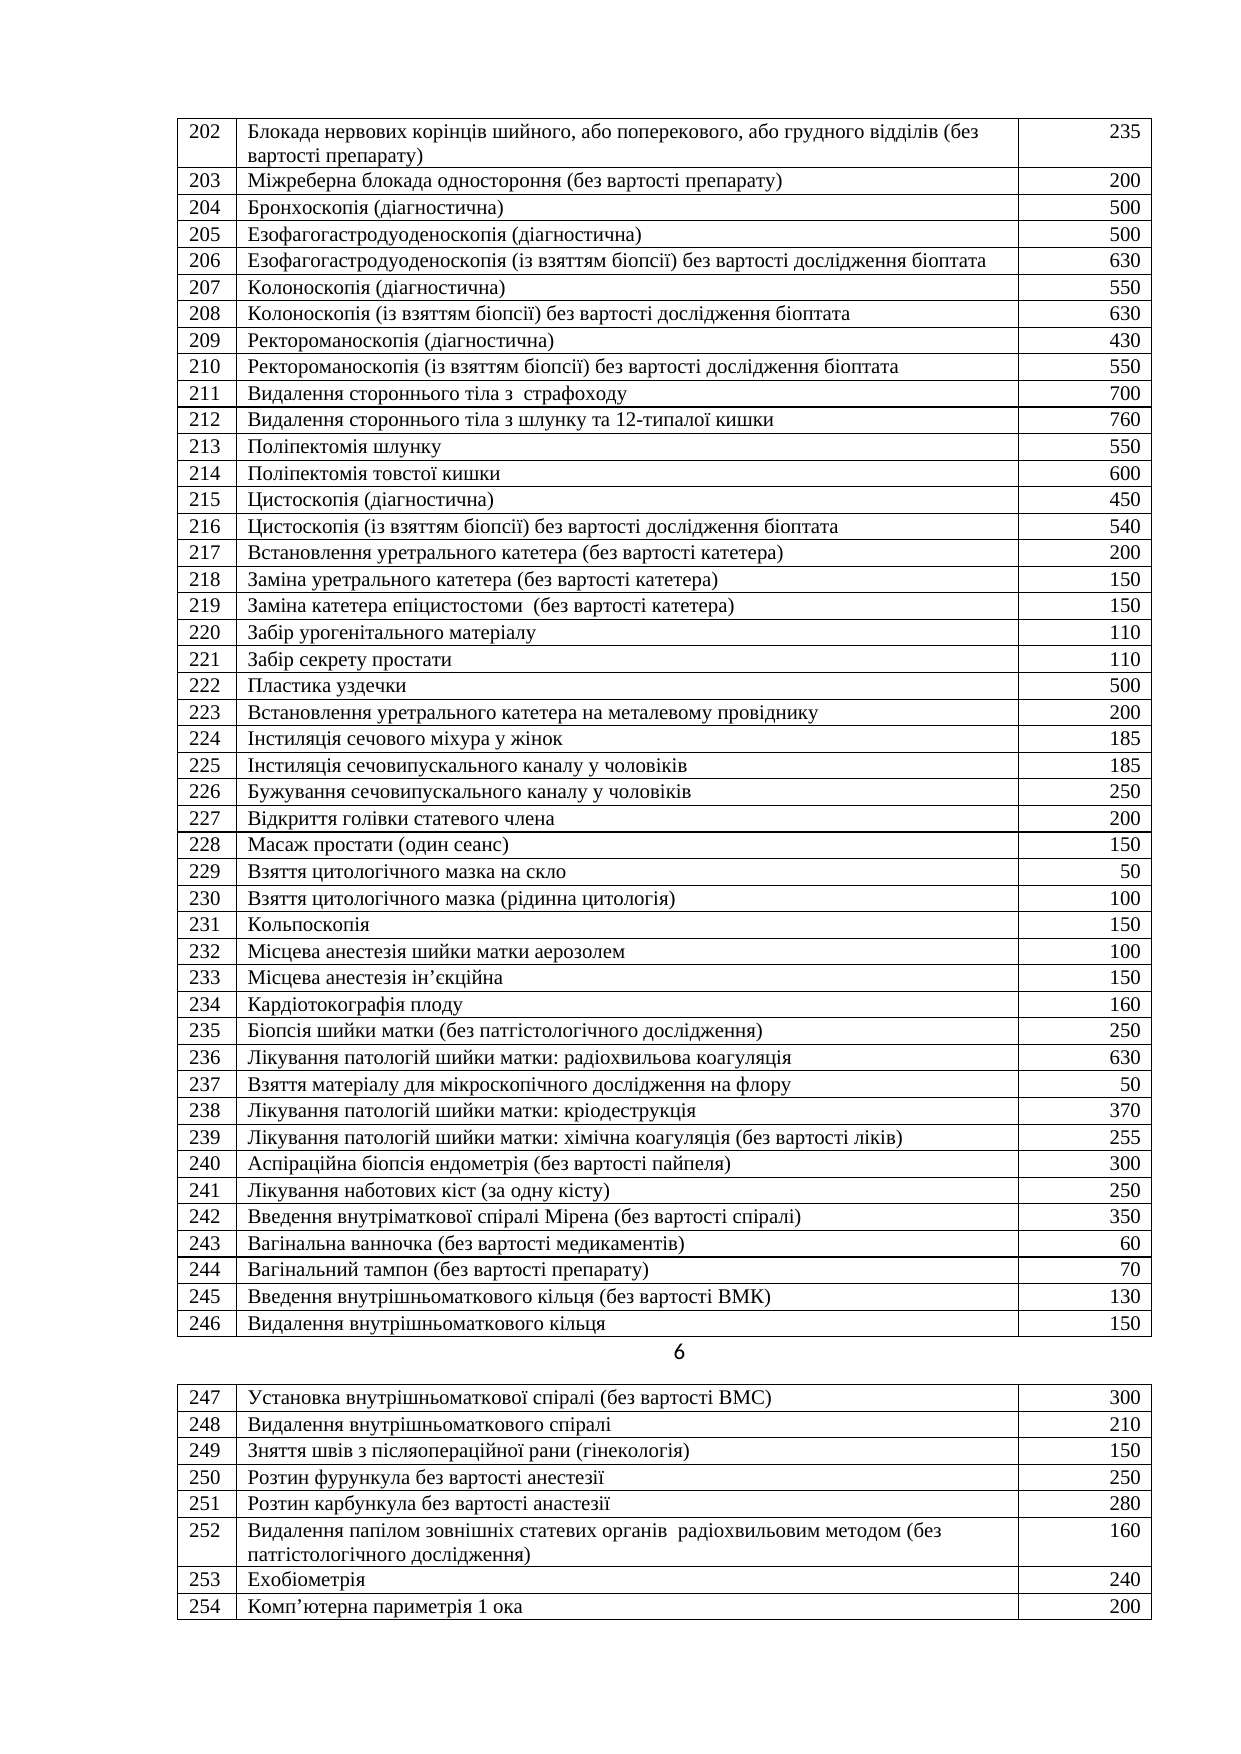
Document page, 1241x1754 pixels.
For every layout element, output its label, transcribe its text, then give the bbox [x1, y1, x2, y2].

table_cell 248 [178, 1412, 236, 1437]
table_cell 217 [178, 540, 236, 566]
table_cell 214 [178, 461, 236, 486]
table_cell 100 [1019, 886, 1151, 911]
table_cell 150 [1019, 1311, 1151, 1336]
table_cell Розтин фурункула без вартості анестезії [237, 1465, 1018, 1490]
table_header 247 [178, 1385, 236, 1411]
table_cell 249 [178, 1438, 236, 1464]
table_cell 240 [178, 1151, 236, 1177]
table_cell Біопсія шийки матки (без патгістологічного дослідження) [237, 1018, 1018, 1044]
table_cell Бужування сечовипускального каналу у чоловіків [237, 779, 1018, 805]
table_cell Місцева анестезія ін’єкційна [237, 965, 1018, 991]
table_cell 227 [178, 806, 236, 831]
table_cell 218 [178, 567, 236, 592]
table_cell 232 [178, 939, 236, 964]
table_cell Бронхоскопія (діагностична) [237, 195, 1018, 220]
table_cell Видалення стороннього тіла з шлунку та 12-типалої кишки [237, 408, 1018, 433]
table_cell 225 [178, 753, 236, 778]
table_cell 630 [1019, 301, 1151, 327]
table_cell Видалення стороннього тіла з страфоходу [237, 381, 1018, 406]
table_cell Поліпектомія товстої кишки [237, 461, 1018, 486]
table_cell 212 [178, 408, 236, 433]
table_cell 252 [178, 1518, 236, 1566]
table_cell 245 [178, 1284, 236, 1309]
table_cell 350 [1019, 1204, 1151, 1230]
table_cell 500 [1019, 673, 1151, 698]
table_cell 150 [1019, 833, 1151, 858]
table_cell 280 [1019, 1491, 1151, 1517]
table_cell 235 [1019, 119, 1151, 167]
table_cell Лікування наботових кіст (за одну кісту) [237, 1178, 1018, 1203]
table_cell 760 [1019, 408, 1151, 433]
table_cell Лікування патологій шийки матки: хімічна коагуляція (без вартості ліків) [237, 1125, 1018, 1150]
table_cell 200 [1019, 168, 1151, 194]
table_cell Ректороманоскопія (діагностична) [237, 328, 1018, 353]
table_cell 540 [1019, 514, 1151, 539]
table_cell 100 [1019, 939, 1151, 964]
table_cell Кардіотокографія плоду [237, 992, 1018, 1017]
table_cell 215 [178, 487, 236, 513]
table_cell 50 [1019, 859, 1151, 884]
table_cell Інстиляція сечовипускального каналу у чоловіків [237, 753, 1018, 778]
table_cell 255 [1019, 1125, 1151, 1150]
table_cell Комп’ютерна париметрія 1 ока [237, 1594, 1018, 1619]
table_cell Взяття цитологічного мазка на скло [237, 859, 1018, 884]
table_cell 185 [1019, 726, 1151, 752]
table_cell Взяття матеріалу для мікроскопічного дослідження на флору [237, 1071, 1018, 1097]
table_cell 231 [178, 912, 236, 938]
table_cell 150 [1019, 965, 1151, 991]
table_cell 150 [1019, 912, 1151, 938]
table_cell 246 [178, 1311, 236, 1336]
table_cell 550 [1019, 354, 1151, 380]
table_cell Колоноскопія (діагностична) [237, 275, 1018, 300]
table_cell 216 [178, 514, 236, 539]
table_cell Відкриття голівки статевого члена [237, 806, 1018, 831]
table_cell 210 [1019, 1412, 1151, 1437]
table_cell Езофагогастродуоденоскопія (із взяттям біопсії) без вартості дослідження біоптата [237, 248, 1018, 273]
table_cell 450 [1019, 487, 1151, 513]
table_cell Взяття цитологічного мазка (рідинна цитологія) [237, 886, 1018, 911]
table_cell Вагінальна ванночка (без вартості медикаментів) [237, 1231, 1018, 1256]
table_cell 223 [178, 700, 236, 725]
table_cell Ректороманоскопія (із взяттям біопсії) без вартості дослідження біоптата [237, 354, 1018, 380]
table_cell 228 [178, 833, 236, 858]
table_cell Цистоскопія (із взяттям біопсії) без вартості дослідження біоптата [237, 514, 1018, 539]
table_cell 234 [178, 992, 236, 1017]
table_cell 130 [1019, 1284, 1151, 1309]
table_cell Встановлення уретрального катетера (без вартості катетера) [237, 540, 1018, 566]
table_cell 500 [1019, 221, 1151, 247]
table_cell Заміна катетера епіцистостоми (без вартості катетера) [237, 593, 1018, 619]
table_cell 60 [1019, 1231, 1151, 1256]
table_cell 300 [1019, 1151, 1151, 1177]
table_cell Інстиляція сечового міхура у жінок [237, 726, 1018, 752]
table_cell 160 [1019, 992, 1151, 1017]
table_cell 250 [1019, 779, 1151, 805]
table_cell 150 [1019, 1438, 1151, 1464]
table_cell 250 [1019, 1465, 1151, 1490]
table_cell 208 [178, 301, 236, 327]
table_cell Міжреберна блокада одностороння (без вартості препарату) [237, 168, 1018, 194]
table_cell Езофагогастродуоденоскопія (діагностична) [237, 221, 1018, 247]
table_cell 150 [1019, 593, 1151, 619]
table_cell 250 [1019, 1018, 1151, 1044]
table_cell 229 [178, 859, 236, 884]
table_cell 236 [178, 1045, 236, 1070]
table_cell 160 [1019, 1518, 1151, 1566]
table_cell 370 [1019, 1098, 1151, 1123]
table_cell 203 [178, 168, 236, 194]
table_cell Зняття швів з післяопераційної рани (гінекологія) [237, 1438, 1018, 1464]
table_cell 185 [1019, 753, 1151, 778]
table_cell 630 [1019, 1045, 1151, 1070]
table_cell Пластика уздечки [237, 673, 1018, 698]
table_cell Колоноскопія (із взяттям біопсії) без вартості дослідження біоптата [237, 301, 1018, 327]
table_cell 550 [1019, 275, 1151, 300]
text 6 [177, 1337, 1181, 1365]
table_cell Забір урогенітального матеріалу [237, 620, 1018, 645]
table_cell Місцева анестезія шийки матки аерозолем [237, 939, 1018, 964]
table_cell 110 [1019, 646, 1151, 672]
table_cell 200 [1019, 540, 1151, 566]
table_cell 230 [178, 886, 236, 911]
table_cell 237 [178, 1071, 236, 1097]
table_cell 253 [178, 1567, 236, 1592]
table_cell 150 [1019, 567, 1151, 592]
table_cell 222 [178, 673, 236, 698]
table_cell 600 [1019, 461, 1151, 486]
table_cell 700 [1019, 381, 1151, 406]
table_cell 110 [1019, 620, 1151, 645]
table_cell 213 [178, 434, 236, 459]
table_cell 200 [1019, 700, 1151, 725]
table_cell 207 [178, 275, 236, 300]
table_cell Розтин карбункула без вартості анастезії [237, 1491, 1018, 1517]
table_cell Масаж простати (один сеанс) [237, 833, 1018, 858]
table_cell 204 [178, 195, 236, 220]
table_cell Лікування патологій шийки матки: кріодеструкція [237, 1098, 1018, 1123]
table_cell Видалення внутрішньоматкового кільця [237, 1311, 1018, 1336]
table_cell 550 [1019, 434, 1151, 459]
table_cell 202 [178, 119, 236, 167]
table_cell 233 [178, 965, 236, 991]
table_cell Введення внутрішньоматкового кільця (без вартості ВМК) [237, 1284, 1018, 1309]
table_header 300 [1019, 1385, 1151, 1411]
table_cell Забір секрету простати [237, 646, 1018, 672]
table_cell Аспіраційна біопсія ендометрія (без вартості пайпеля) [237, 1151, 1018, 1177]
table_cell 250 [1019, 1178, 1151, 1203]
table_cell 238 [178, 1098, 236, 1123]
table_cell 221 [178, 646, 236, 672]
table_cell 235 [178, 1018, 236, 1044]
table_cell 226 [178, 779, 236, 805]
table_cell Кольпоскопія [237, 912, 1018, 938]
table_cell Блокада нервових корінців шийного, або поперекового, або грудного відділів (без вартості препарату) [237, 119, 1018, 167]
table_cell 254 [178, 1594, 236, 1619]
table_header Установка внутрішньоматкової спіралі (без вартості ВМС) [237, 1385, 1018, 1411]
table_cell Лікування патологій шийки матки: радіохвильова коагуляція [237, 1045, 1018, 1070]
table_cell 244 [178, 1258, 236, 1283]
table_cell Цистоскопія (діагностична) [237, 487, 1018, 513]
table_cell Видалення папілом зовнішніх статевих органів радіохвильовим методом (без патгістологічного дослідження) [237, 1518, 1018, 1566]
table_cell 50 [1019, 1071, 1151, 1097]
table_cell 430 [1019, 328, 1151, 353]
table_cell 70 [1019, 1258, 1151, 1283]
table_cell Ехобіометрія [237, 1567, 1018, 1592]
table_cell 500 [1019, 195, 1151, 220]
table_cell 224 [178, 726, 236, 752]
table_cell 240 [1019, 1567, 1151, 1592]
table_cell 209 [178, 328, 236, 353]
table_cell 630 [1019, 248, 1151, 273]
table_cell 243 [178, 1231, 236, 1256]
table_cell 219 [178, 593, 236, 619]
table_cell 242 [178, 1204, 236, 1230]
table_cell 200 [1019, 1594, 1151, 1619]
table_cell Встановлення уретрального катетера на металевому провіднику [237, 700, 1018, 725]
table_cell 239 [178, 1125, 236, 1150]
table_cell Введення внутріматкової спіралі Мірена (без вартості спіралі) [237, 1204, 1018, 1230]
table_cell 210 [178, 354, 236, 380]
table_cell Видалення внутрішньоматкового спіралі [237, 1412, 1018, 1437]
table_cell 205 [178, 221, 236, 247]
table_cell 241 [178, 1178, 236, 1203]
table_cell 206 [178, 248, 236, 273]
table_cell 211 [178, 381, 236, 406]
table_cell Поліпектомія шлунку [237, 434, 1018, 459]
table_cell 250 [178, 1465, 236, 1490]
table_cell 200 [1019, 806, 1151, 831]
table_cell Заміна уретрального катетера (без вартості катетера) [237, 567, 1018, 592]
table_cell 251 [178, 1491, 236, 1517]
table_cell Вагінальний тампон (без вартості препарату) [237, 1258, 1018, 1283]
table_cell 220 [178, 620, 236, 645]
